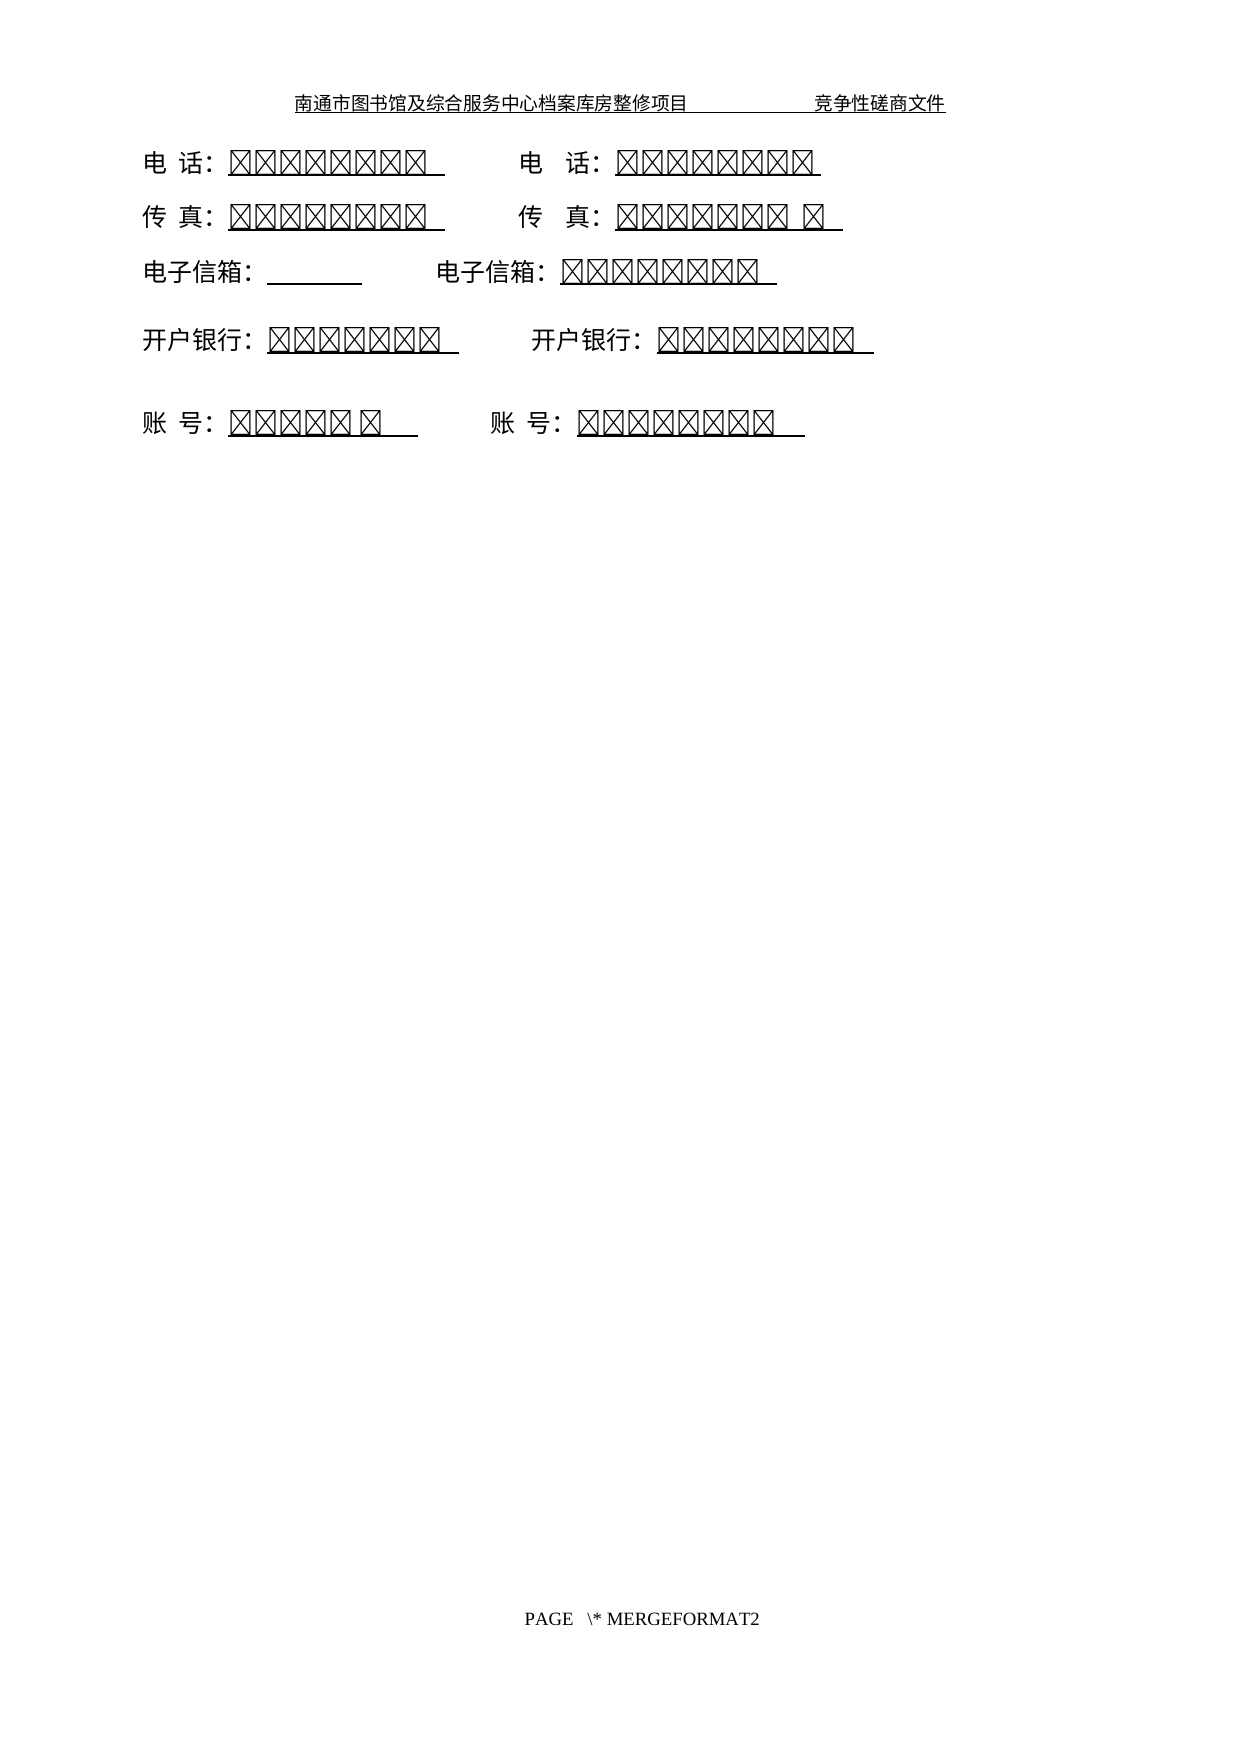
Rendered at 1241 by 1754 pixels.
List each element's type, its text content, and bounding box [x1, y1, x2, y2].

text 电子信箱： 电子信箱： [142, 252, 1098, 288]
text 账 号：  账 号： [142, 389, 1098, 454]
text 电 话： 电 话： [142, 143, 1098, 179]
text 传 真： 传 真：  [142, 198, 1098, 234]
text 开户银行： 开户银行： [142, 306, 1098, 371]
